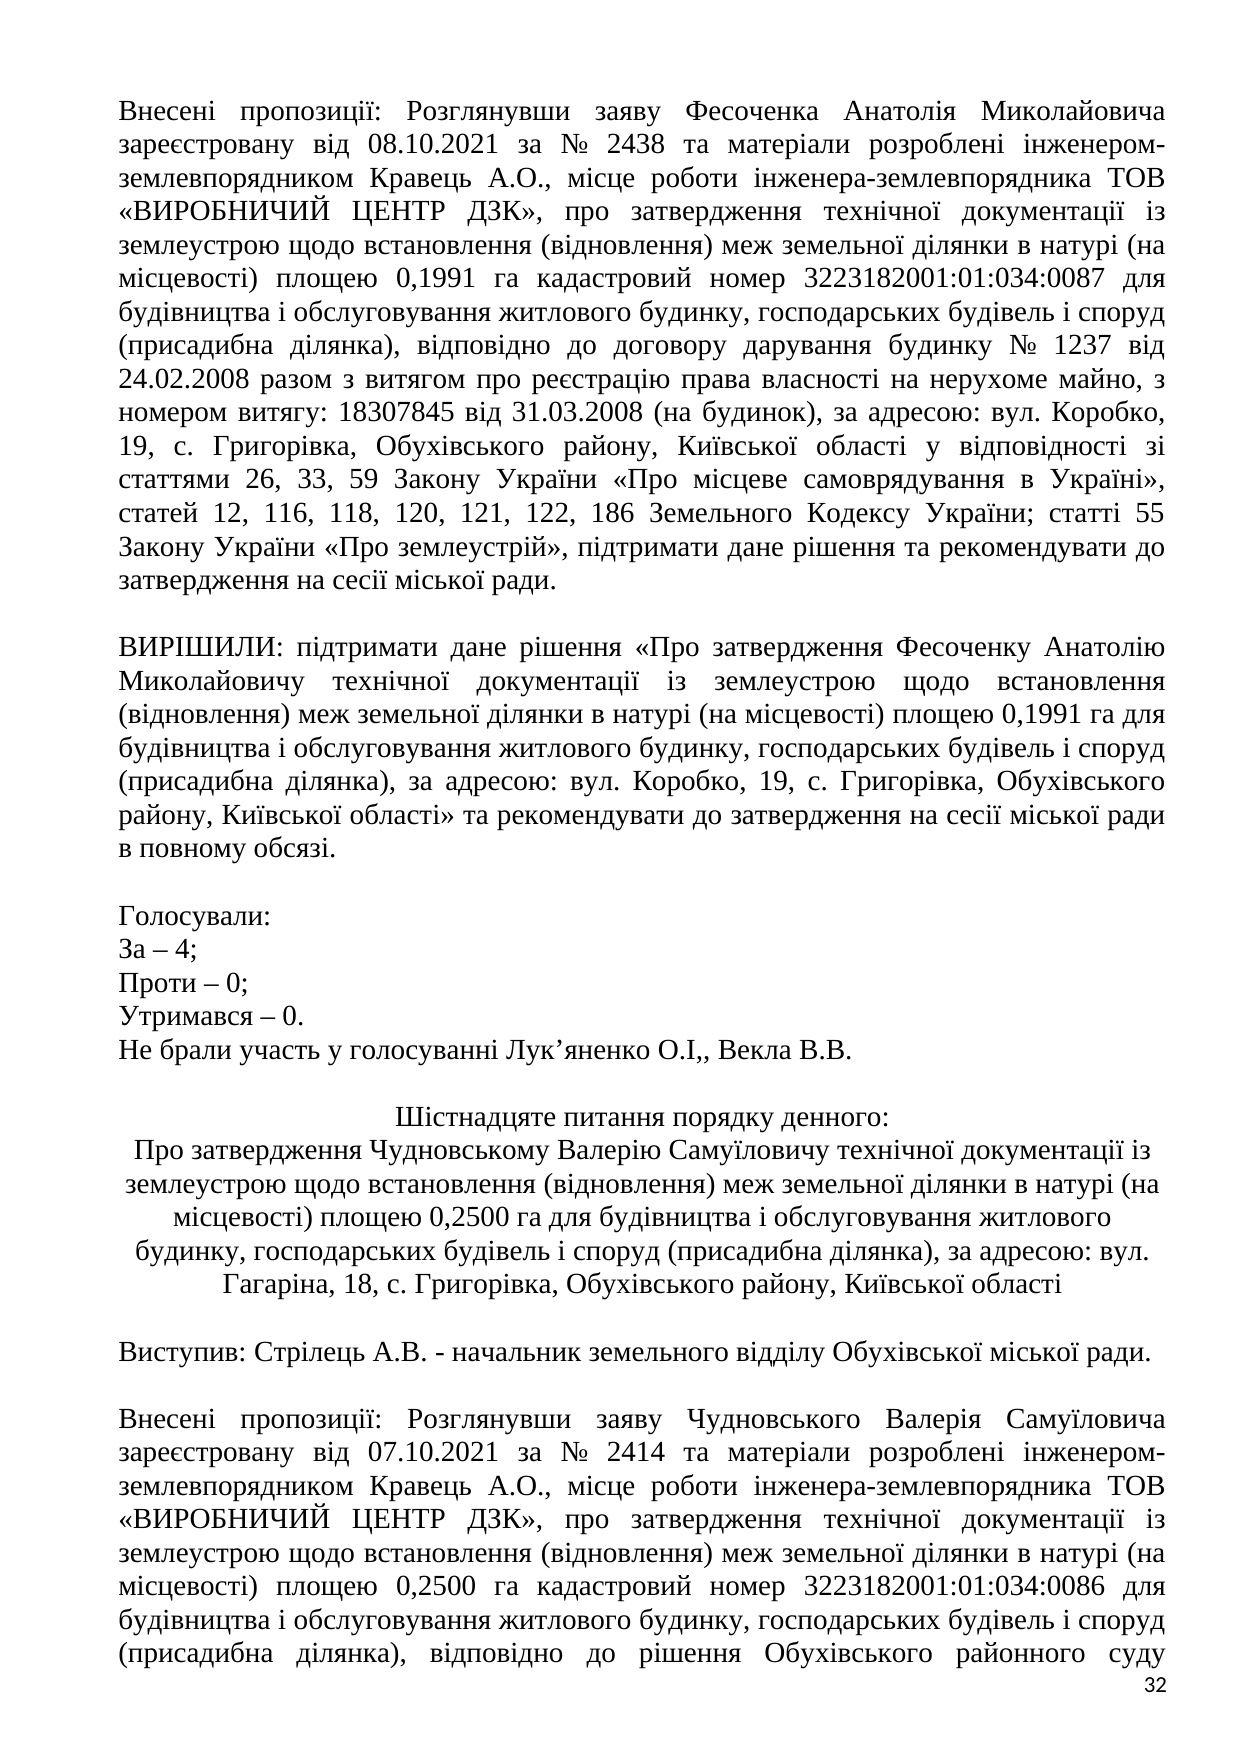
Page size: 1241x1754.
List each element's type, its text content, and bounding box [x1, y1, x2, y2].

text Голосували: [118, 898, 1167, 931]
text Шістнадцяте питання порядку денного: [118, 1099, 1167, 1132]
text Утримався – 0. [118, 998, 1167, 1032]
text Виступив: Стрілець А.В. - начальник земельного відділу Обухівської міської ради. [118, 1334, 1167, 1367]
list Внесені пропозиції: Розглянувши заяву Фесоченка Анатолія Миколайовича зареєстровану від 08.10.2021 за № 2438 та матеріали розроблені інженером-землевпорядником Кравець А.О., місце роботи інженера-землевпорядника ТОВ «ВИРОБНИЧИЙ ЦЕНТР ДЗК», про затвердження технічної документації із землеустрою щодо встановлення (відновлення) меж земельної ділянки в натурі (на місцевості) площею 0,1991 га кадастровий номер 3223182001:01:034:0087 для будівництва і обслуговування житлового будинку, господарських будівель і споруд (присадибна ділянка), відповідно до договору дарування будинку № 1237 від 24.02.2008 разом з витягом про реєстрацію права власності на нерухоме майно, з номером витягу: 18307845 від 31.03.2008 (на будинок), за адресою: вул. Коробко, 19, с. Григорівка, Обухівського району, Київської області у відповідності зі статтями 26, 33, 59 Закону України «Про місцеве самоврядування в Україні», статей 12, 116, 118, 120, 121, 122, 186 Земельного Кодексу України; статті 55 Закону України «Про землеустрій», підтримати дане рішення та рекомендувати до затвердження на сесії міської ради. [118, 93, 1167, 596]
text За – 4; [118, 931, 1167, 965]
text Про затвердження Чудновському Валерію Самуїловичу технічної документації із землеустрою щодо встановлення (відновлення) меж земельної ділянки в натурі (на місцевості) площею 0,2500 га для будівництва і обслуговування житлового будинку, господарських будівель і споруд (присадибна ділянка), за адресою: вул. Гагаріна, 18, с. Григорівка, Обухівського району, Київської області [118, 1132, 1167, 1300]
text ВИРІШИЛИ: підтримати дане рішення «Про затвердження Фесоченку Анатолію Миколайовичу технічної документації із землеустрою щодо встановлення (відновлення) меж земельної ділянки в натурі (на місцевості) площею 0,1991 га для будівництва і обслуговування житлового будинку, господарських будівель і споруд (присадибна ділянка), за адресою: вул. Коробко, 19, с. Григорівка, Обухівського району, Київської області» та рекомендувати до затвердження на сесії міської ради в повному обсязі. [118, 629, 1167, 864]
text Проти – 0; [118, 965, 1167, 998]
text Не брали участь у голосуванні Лук’яненко О.І,, Векла В.В. [118, 1032, 1167, 1065]
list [118, 1401, 1167, 1669]
